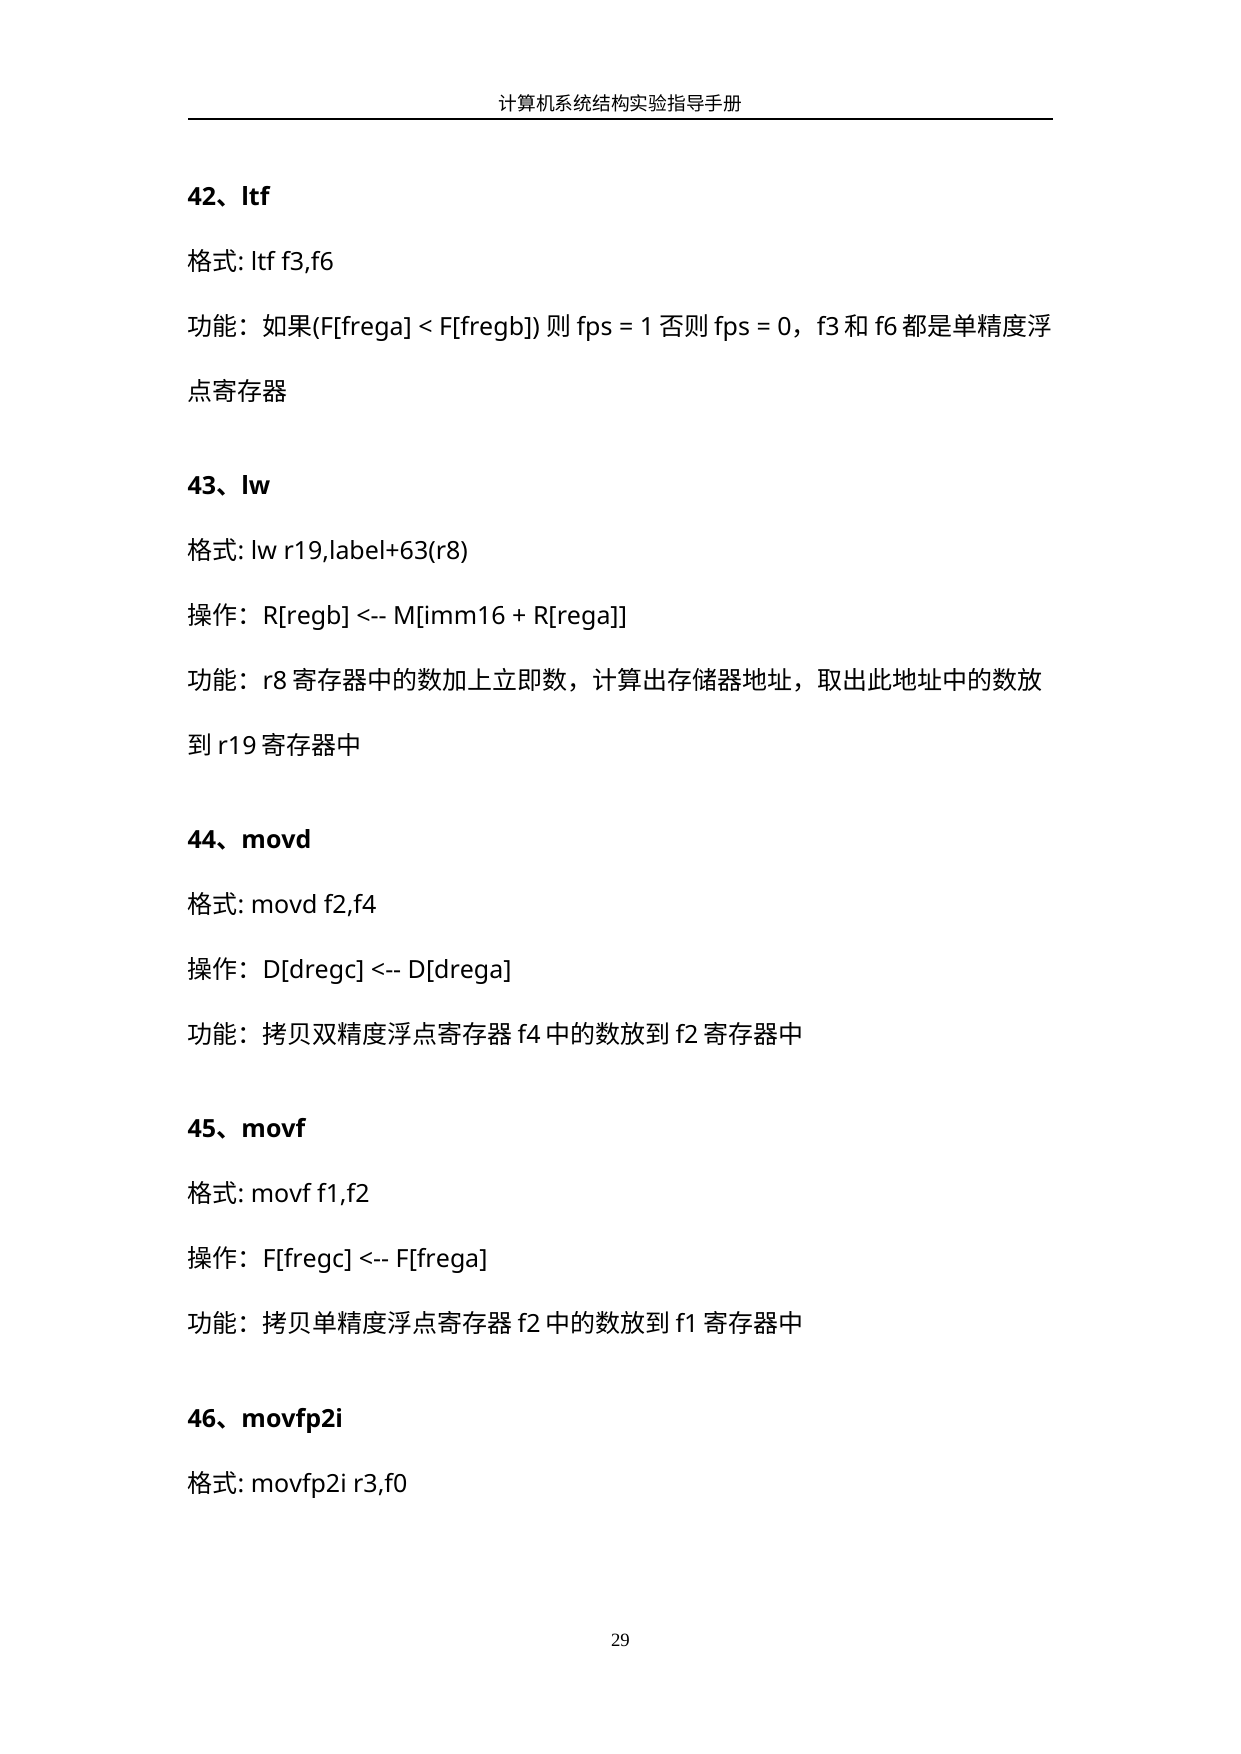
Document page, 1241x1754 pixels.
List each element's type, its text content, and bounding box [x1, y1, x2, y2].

text 44、movd 格式: movd f2,f4 操作：D[dregc] <-- D[drega] 功能：拷贝双精度浮点寄存器f4中的数放到f2寄存器中 [187, 805, 1053, 1065]
text 45、movf 格式: movf f1,f2 操作：F[fregc] <-- F[frega] 功能：拷贝单精度浮点寄存器f2中的数放到f1寄存器中 [187, 1094, 1053, 1354]
text 43、lw 格式: lw r19,label+63(r8) 操作：R[regb] <-- M[imm16 + R[rega]] 功能：r8寄存器中的数加上立即数，计算出存储器地址，取出此地址中的数放到r19寄存器中 [187, 451, 1053, 776]
text 42、ltf 格式: ltf f3,f6 功能：如果(F[frega] < F[fregb]) 则fps = 1否则fps = 0，f3和f6都是单精度浮点寄存器 [187, 162, 1053, 422]
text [187, 1384, 1053, 1514]
